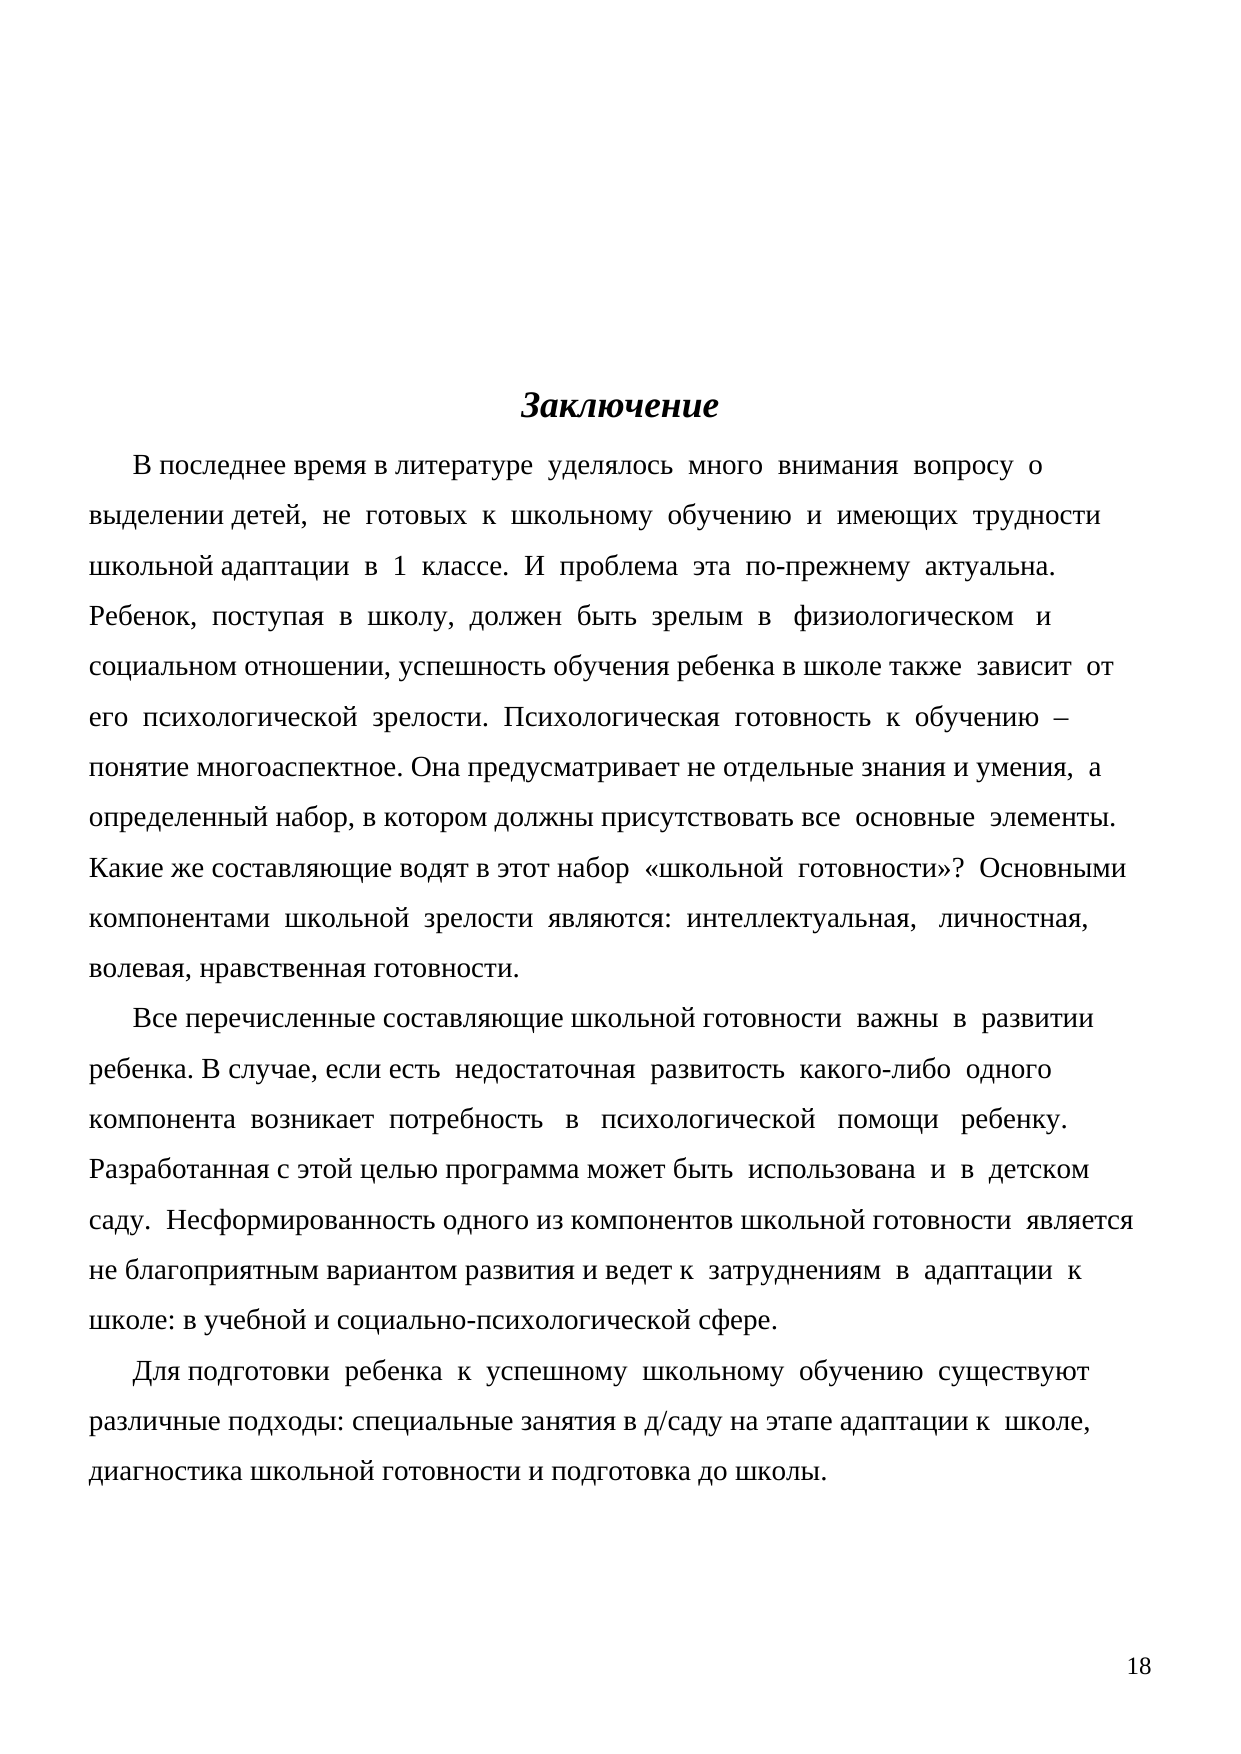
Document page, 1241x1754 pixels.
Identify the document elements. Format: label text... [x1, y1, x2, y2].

text Ребенок, поступая в школу, должен быть зрелым в физиологическом и [89, 598, 1152, 632]
text компонента возникает потребность в психологической помощи ребенку. [89, 1101, 1152, 1135]
text Какие же составляющие водят в этот набор «школьной готовности»? Основными [89, 850, 1152, 883]
text школе: в учебной и социально-психологической сфере. [89, 1302, 1152, 1336]
text диагностика школьной готовности и подготовка до школы. [89, 1453, 1152, 1487]
text школьной адаптации в 1 классе. И проблема эта по-прежнему актуальна. [89, 548, 1152, 581]
text его психологической зрелости. Психологическая готовность к обучению – [89, 699, 1152, 732]
text компонентами школьной зрелости являются: интеллектуальная, личностная, [89, 900, 1152, 933]
text В последнее время в литературе уделялось много внимания вопросу о [89, 447, 1152, 481]
text ребенка. В случае, если есть недостаточная развитость какого-либо одного [89, 1051, 1152, 1084]
text волевая, нравственная готовности. [89, 950, 1152, 984]
text Разработанная с этой целью программа может быть использована и в детском [89, 1152, 1152, 1185]
text различные подходы: специальные занятия в д/саду на этапе адаптации к школе, [89, 1403, 1152, 1437]
text Для подготовки ребенка к успешному школьному обучению существуют [89, 1353, 1152, 1386]
text социальном отношении, успешность обучения ребенка в школе также зависит от [89, 648, 1152, 682]
text определенный набор, в котором должны присутствовать все основные элементы. [89, 799, 1152, 833]
text не благоприятным вариантом развития и ведет к затруднениям в адаптации к [89, 1252, 1152, 1286]
text Все перечисленные составляющие школьной готовности важны в развитии [89, 1001, 1152, 1034]
text саду. Несформированность одного из компонентов школьной готовности является [89, 1202, 1152, 1235]
text понятие многоаспектное. Она предусматривает не отдельные знания и умения, а [89, 749, 1152, 783]
text выделении детей, не готовых к школьному обучению и имеющих трудности [89, 497, 1152, 531]
text Заключение [89, 382, 1152, 426]
